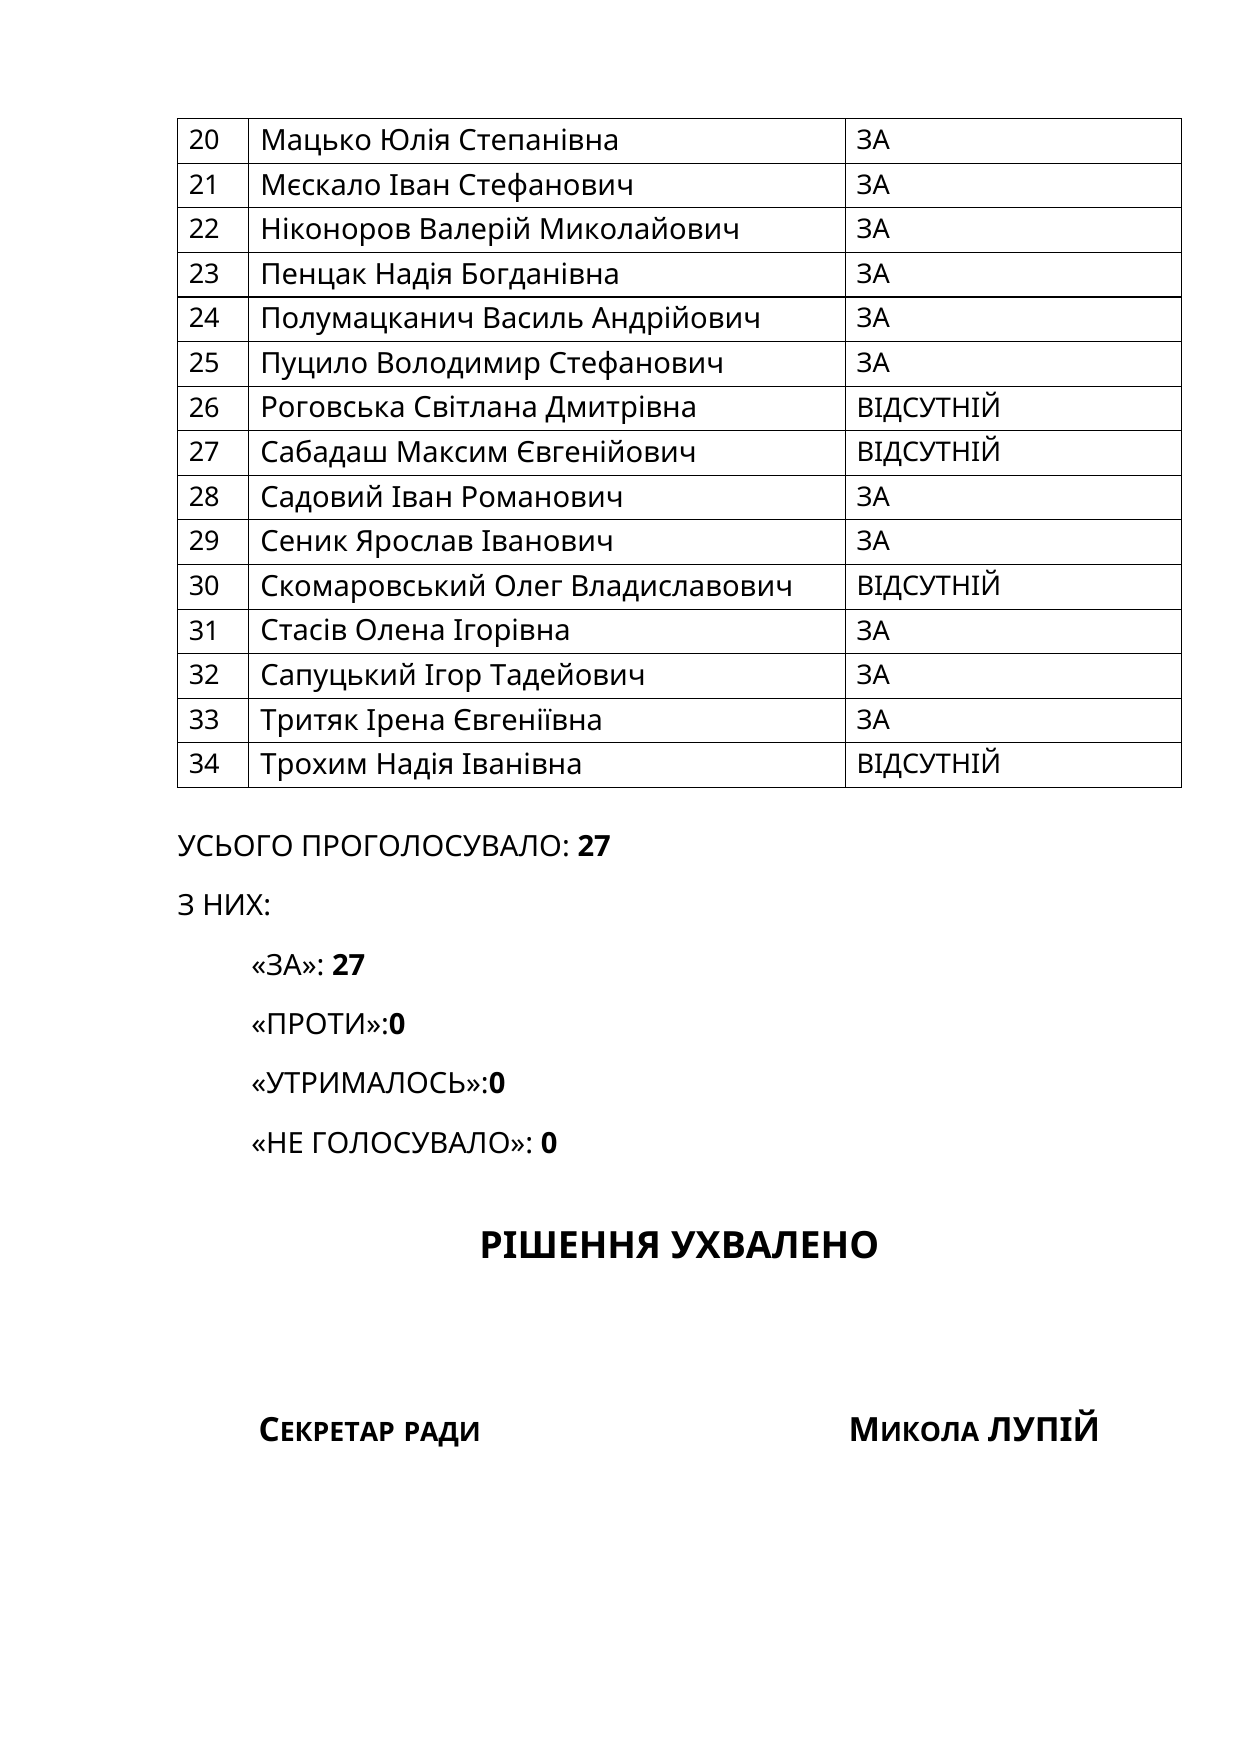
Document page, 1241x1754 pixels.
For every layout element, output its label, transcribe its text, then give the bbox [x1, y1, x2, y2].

table_cell 26 [178, 387, 248, 430]
table_cell ЗА [846, 520, 1181, 564]
table_cell 31 [178, 610, 248, 653]
table_cell 28 [178, 476, 248, 519]
table_cell 23 [178, 253, 248, 296]
text РІШЕННЯ УХВАЛЕНО [177, 1218, 1181, 1269]
table_cell Пенцак Надія Богданівна [249, 253, 845, 296]
text «УТРИМАЛОСЬ»:0 [177, 1063, 1181, 1102]
table_cell ЗА [846, 610, 1181, 653]
table_cell 27 [178, 431, 248, 475]
table_cell 25 [178, 342, 248, 386]
table_cell ЗА [846, 253, 1181, 296]
table_cell ЗА [846, 476, 1181, 519]
table_cell ВІДСУТНІЙ [846, 431, 1181, 475]
table_cell 22 [178, 208, 248, 252]
table_cell Сеник Ярослав Іванович [249, 520, 845, 564]
table_cell 20 [178, 119, 248, 163]
table_cell 32 [178, 654, 248, 698]
table_cell 30 [178, 565, 248, 608]
table_cell Ніконоров Валерій Миколайович [249, 208, 845, 252]
text Усього проголосувало: 27 [177, 825, 1181, 864]
table_cell 29 [178, 520, 248, 564]
table_cell Стасів Олена Ігорівна [249, 610, 845, 653]
text З НИХ: [177, 884, 1181, 924]
table_cell Пуцило Володимир Стефанович [249, 342, 845, 386]
table_cell Трохим Надія Іванівна [249, 743, 845, 787]
table_cell Сабадаш Максим Євгенійович [249, 431, 845, 475]
text «НЕ ГОЛОСУВАЛО»: 0 [177, 1122, 1181, 1162]
table_cell 21 [178, 164, 248, 207]
table_cell Сапуцький Ігор Тадейович [249, 654, 845, 698]
text Секретар ради Микола ЛУПІЙ [177, 1406, 1181, 1451]
table_cell 33 [178, 699, 248, 742]
table_cell ЗА [846, 298, 1181, 341]
table_cell 24 [178, 298, 248, 341]
text «ПРОТИ»:0 [177, 1003, 1181, 1043]
table_cell Роговська Світлана Дмитрівна [249, 387, 845, 430]
table_cell Полумацканич Василь Андрійович [249, 298, 845, 341]
table_cell ЗА [846, 119, 1181, 163]
table_cell Скомаровський Олег Владиславович [249, 565, 845, 608]
table_cell ЗА [846, 699, 1181, 742]
table_cell Тритяк Ірена Євгеніївна [249, 699, 845, 742]
table_cell Садовий Іван Романович [249, 476, 845, 519]
table_cell ВІДСУТНІЙ [846, 387, 1181, 430]
table_cell ЗА [846, 208, 1181, 252]
table_cell Мєскало Іван Стефанович [249, 164, 845, 207]
text «ЗА»: 27 [177, 944, 1181, 983]
table_cell ВІДСУТНІЙ [846, 565, 1181, 608]
table_cell 34 [178, 743, 248, 787]
table_cell ЗА [846, 654, 1181, 698]
table_cell ЗА [846, 164, 1181, 207]
table_cell Мацько Юлія Степанівна [249, 119, 845, 163]
table_cell ЗА [846, 342, 1181, 386]
table_cell ВІДСУТНІЙ [846, 743, 1181, 787]
